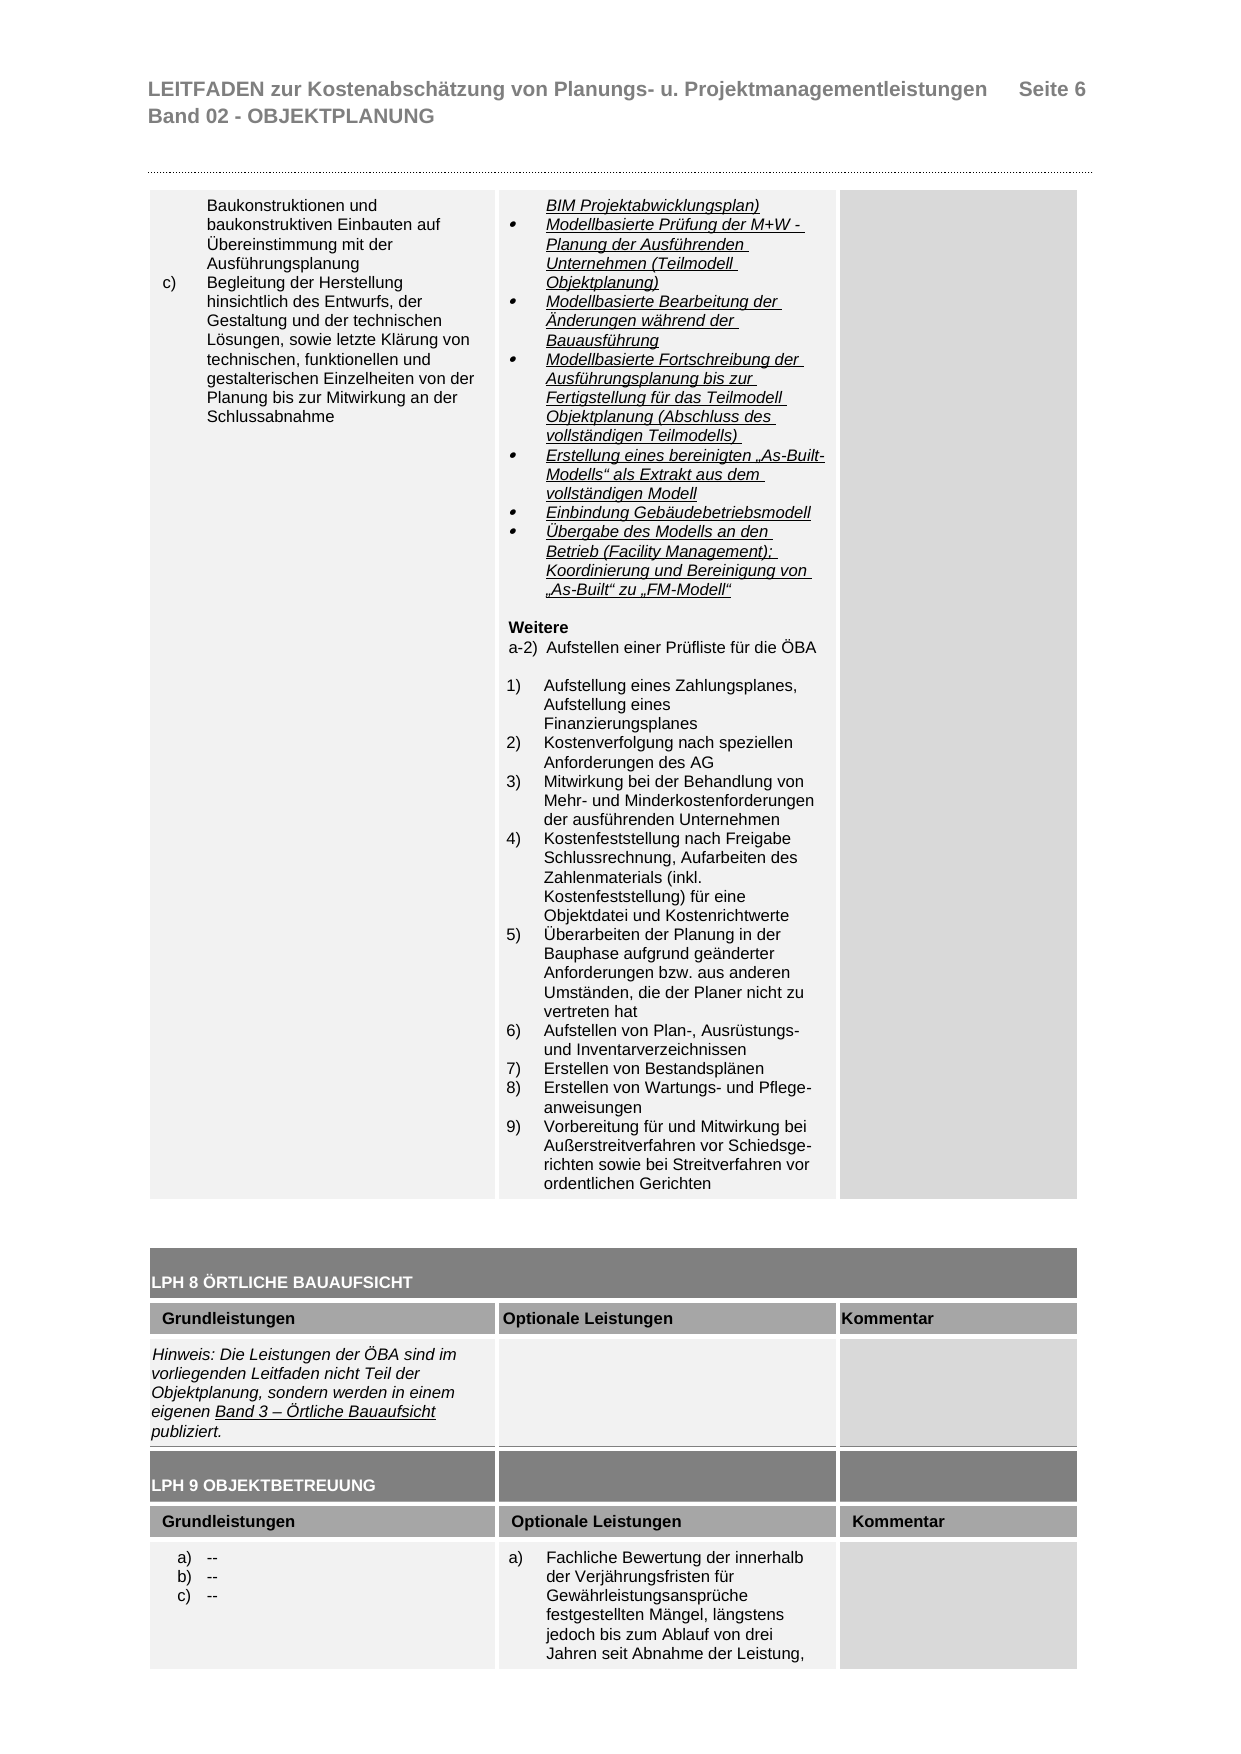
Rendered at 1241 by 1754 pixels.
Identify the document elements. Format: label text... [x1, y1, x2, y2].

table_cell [150, 190, 495, 1199]
table_cell [840, 1542, 1077, 1669]
table_cell [499, 1451, 836, 1501]
table_cell -- -- -- [150, 1542, 495, 1669]
table_header LPH 8 örtliche Bauaufsicht [150, 1248, 1077, 1298]
table_cell [840, 190, 1077, 1199]
table_cell Optionale Leistungen [499, 1506, 836, 1537]
table_cell Hinweis: Die Leistungen der ÖBA sind im vorliegenden Leitfaden nicht Teil der Objektplanung, sondern werden in einem eigenen Band 3 – Örtliche Bauaufsicht publiziert. [150, 1339, 495, 1446]
table_cell Grundleistungen [150, 1506, 495, 1537]
table_cell [840, 1339, 1077, 1446]
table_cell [499, 190, 836, 1199]
table_cell [840, 1451, 1077, 1501]
table_cell Grundleistungen [150, 1303, 495, 1334]
table_cell Kommentar [840, 1506, 1077, 1537]
table_cell Optionale Leistungen [499, 1303, 836, 1334]
table_cell [499, 1339, 836, 1446]
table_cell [499, 1542, 836, 1669]
table_cell LPH 9 OBJEKTBETREUUNG [150, 1451, 495, 1501]
table_cell Kommentar [840, 1303, 1077, 1334]
